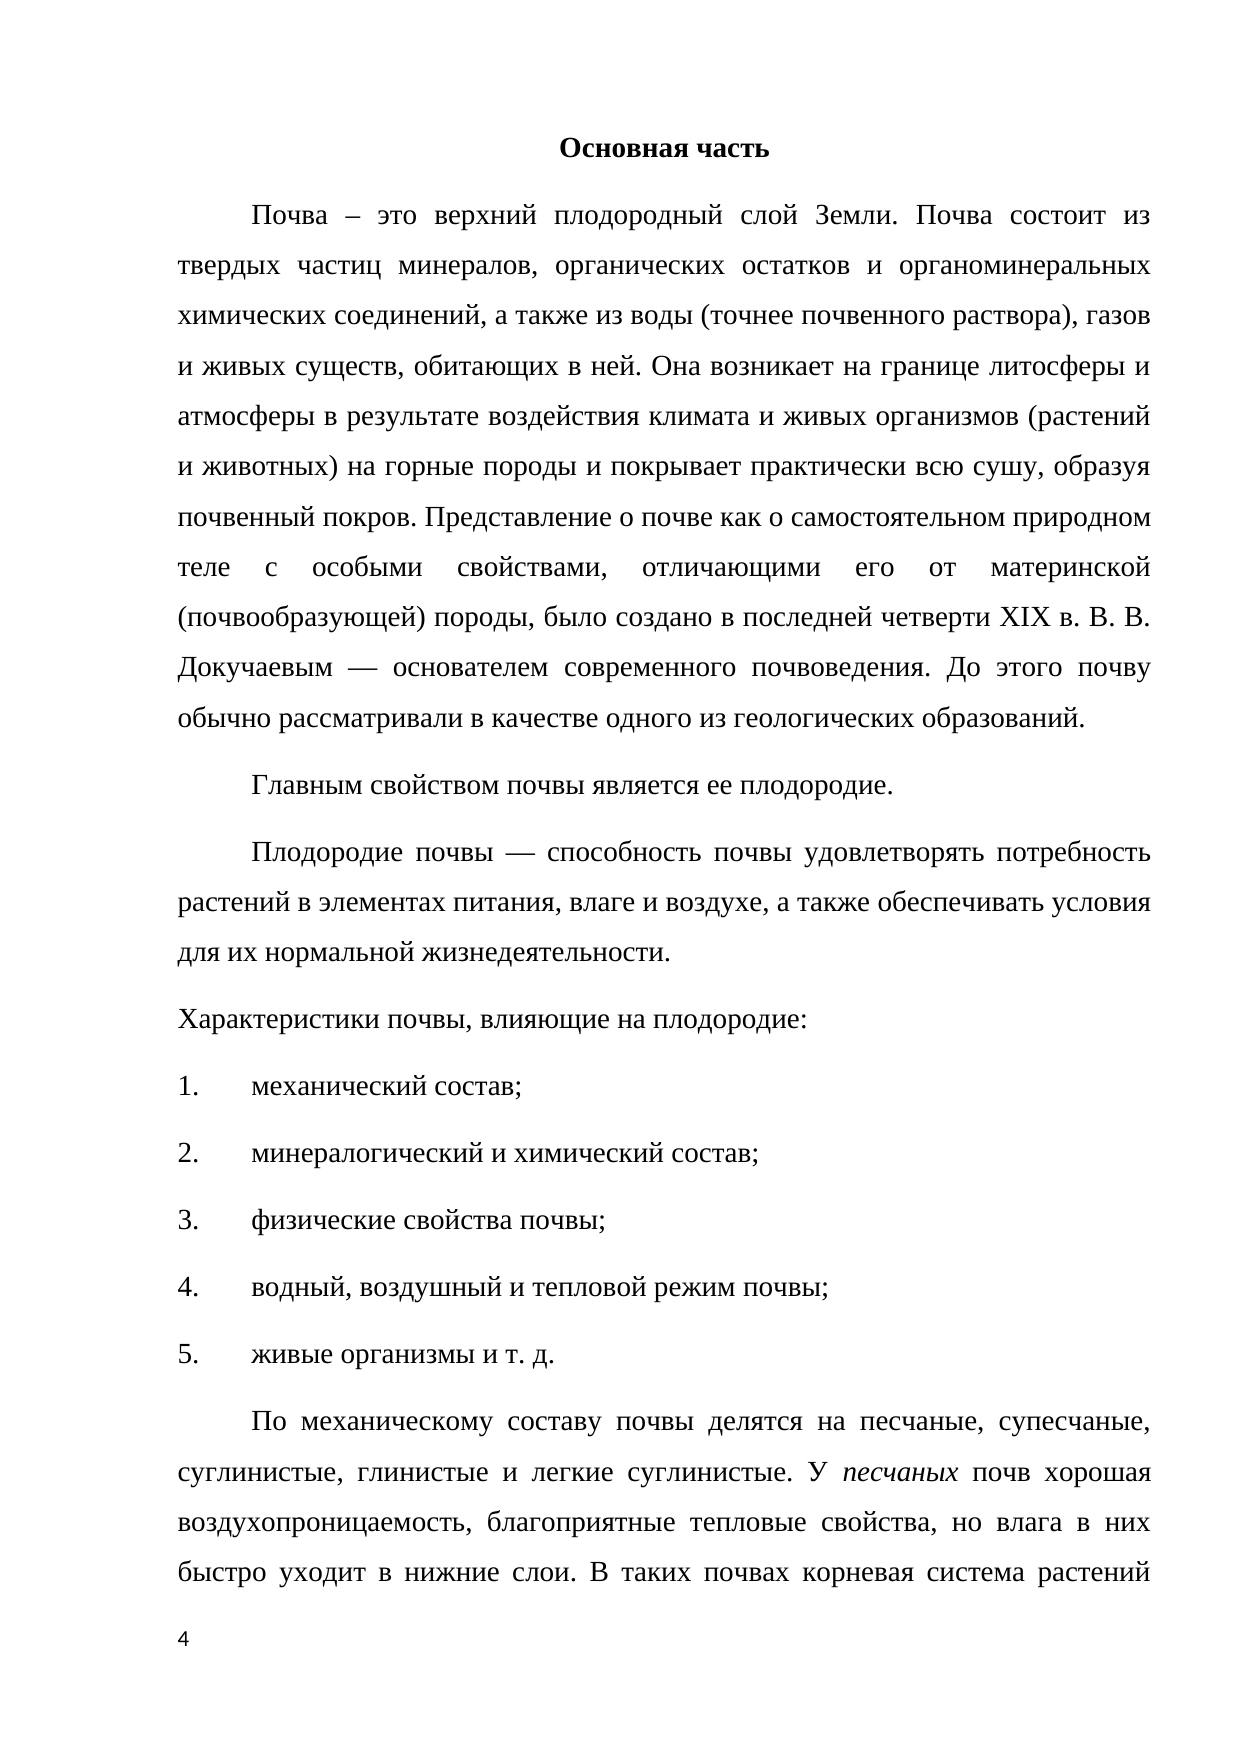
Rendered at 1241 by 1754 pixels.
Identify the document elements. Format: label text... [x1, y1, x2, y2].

text 4. водный, воздушный и тепловой режим почвы; [177, 1269, 1152, 1303]
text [177, 1403, 1152, 1588]
text Характеристики почвы, влияющие на плодородие: [177, 1001, 1152, 1035]
text Главным свойством почвы является ее плодородие. [177, 767, 1152, 800]
text Почва – это верхний плодородный слой Земли. Почва состоит из твердых частиц минералов, органических остатков и органоминеральных химических соединений, а также из воды (точнее почвенного раствора), газов и живых существ, обитающих в ней. Она возникает на границе литосферы и атмосферы в результате воздействия климата и живых организмов (растений и животных) на горные породы и покрывает практически всю сушу, образуя почвенный покров. Представление о почве как о самостоятельном природном теле с особыми свойствами, отличающими его от материнской (почвообразующей) породы, было создано в последней четверти XIX в. В. В. Докучаевым — основателем современного почвоведения. До этого почву обычно рассматривали в качестве одного из геологических образований. [177, 197, 1152, 733]
text 1. механический состав; [177, 1068, 1152, 1102]
text 3. физические свойства почвы; [177, 1202, 1152, 1236]
text 2. минералогический и химический состав; [177, 1135, 1152, 1169]
text Плодородие почвы — способность почвы удовлетворять потребность растений в элементах питания, влаге и воздухе, а также обеспечивать условия для их нормальной жизнедеятельности. [177, 834, 1152, 968]
text Основная часть [177, 130, 1152, 163]
text 5. живые организмы и т. д. [177, 1336, 1152, 1370]
